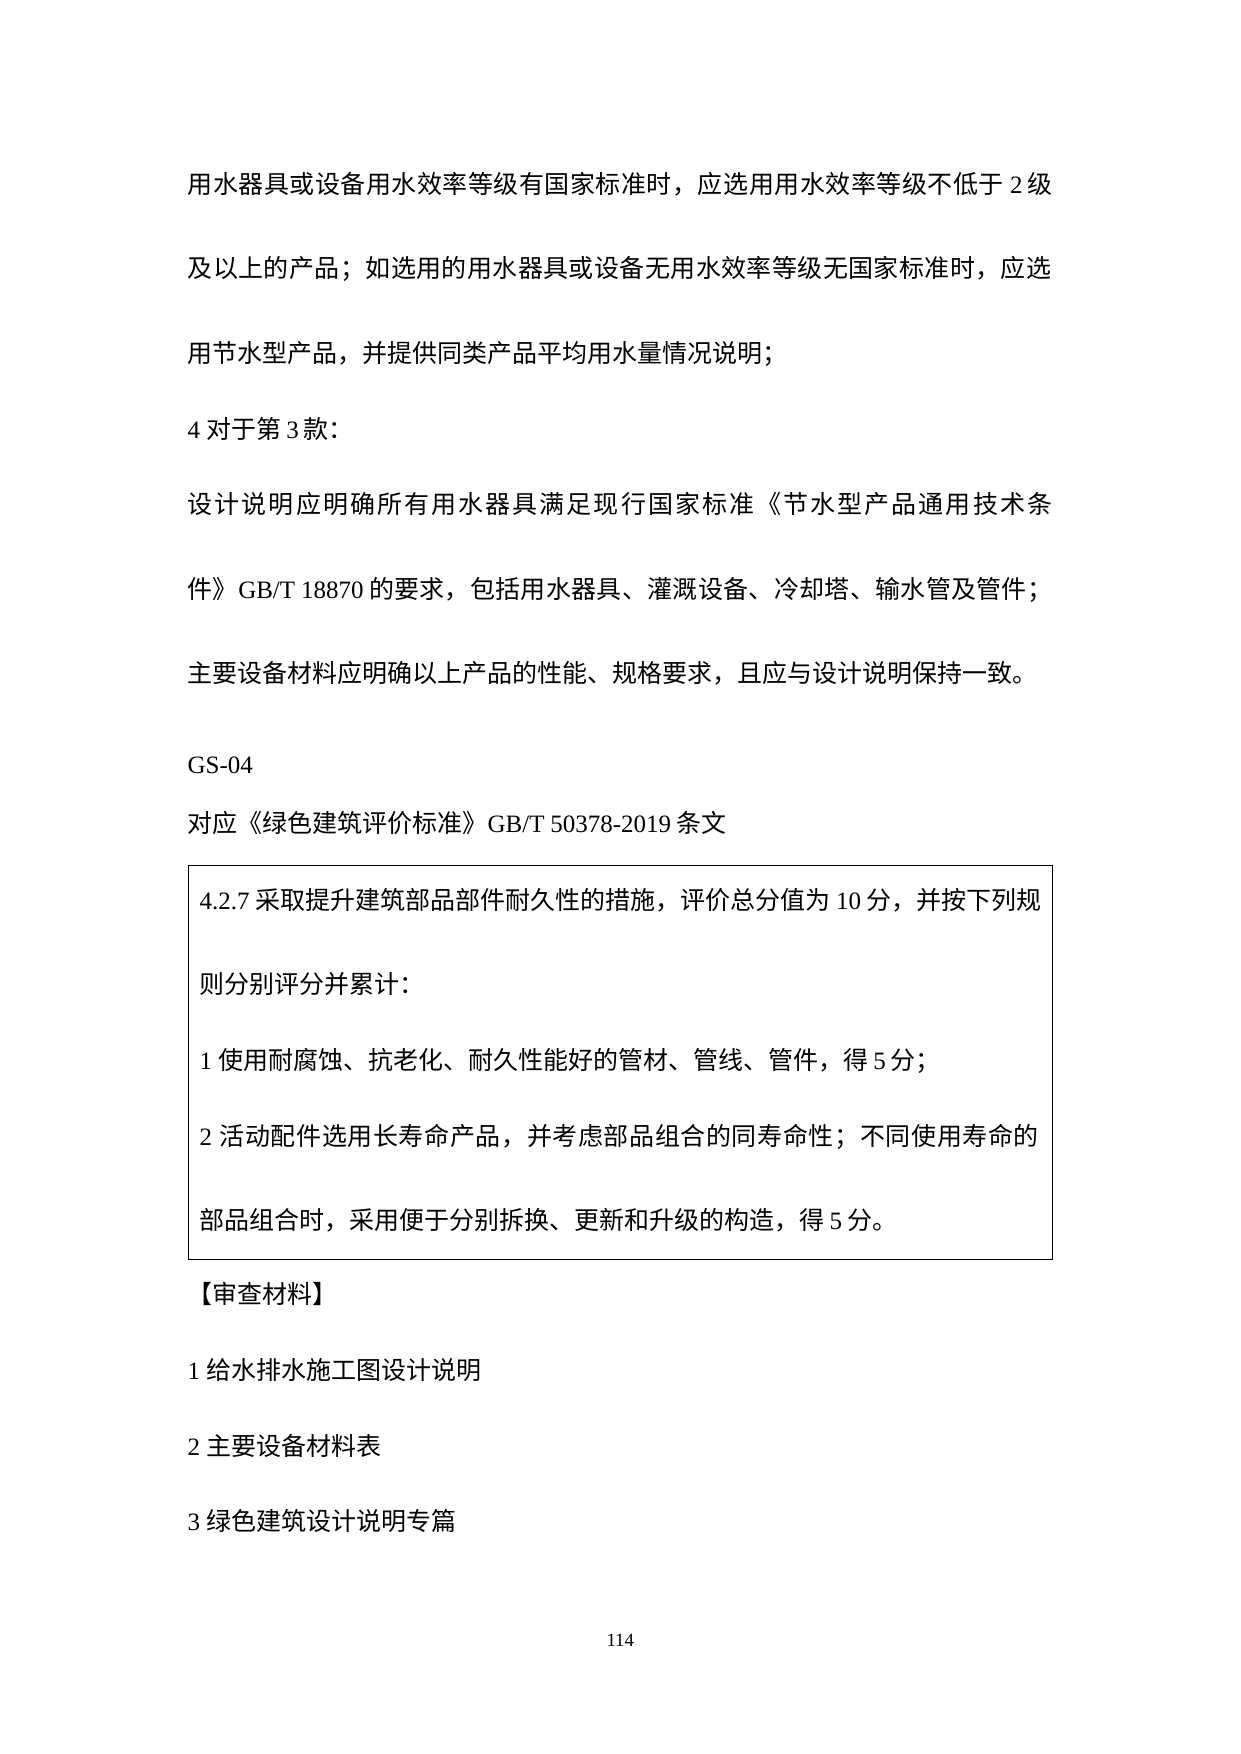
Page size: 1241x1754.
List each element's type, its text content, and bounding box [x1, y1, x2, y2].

text 2 主要设备材料表 [187, 1412, 1053, 1477]
text 设计说明应明确所有用水器具满足现行国家标准《节水型产品通用技术条件》GB/T 18870的要求，包括用水器具、灌溉设备、冷却塔、输水管及管件；主要设备材料应明确以上产品的性能、规格要求，且应与设计说明保持一致。 [187, 471, 1053, 704]
text 1 给水排水施工图设计说明 [187, 1336, 1053, 1401]
text GS-04 [187, 748, 1053, 780]
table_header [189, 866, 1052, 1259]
text 3 绿色建筑设计说明专篇 [187, 1487, 1053, 1552]
text 4 对于第3款： [187, 395, 1053, 460]
text 对应《绿色建筑评价标准》GB/T 50378-2019条文 [187, 789, 1053, 854]
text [187, 150, 1053, 384]
text 【审查材料】 [187, 1260, 1053, 1325]
